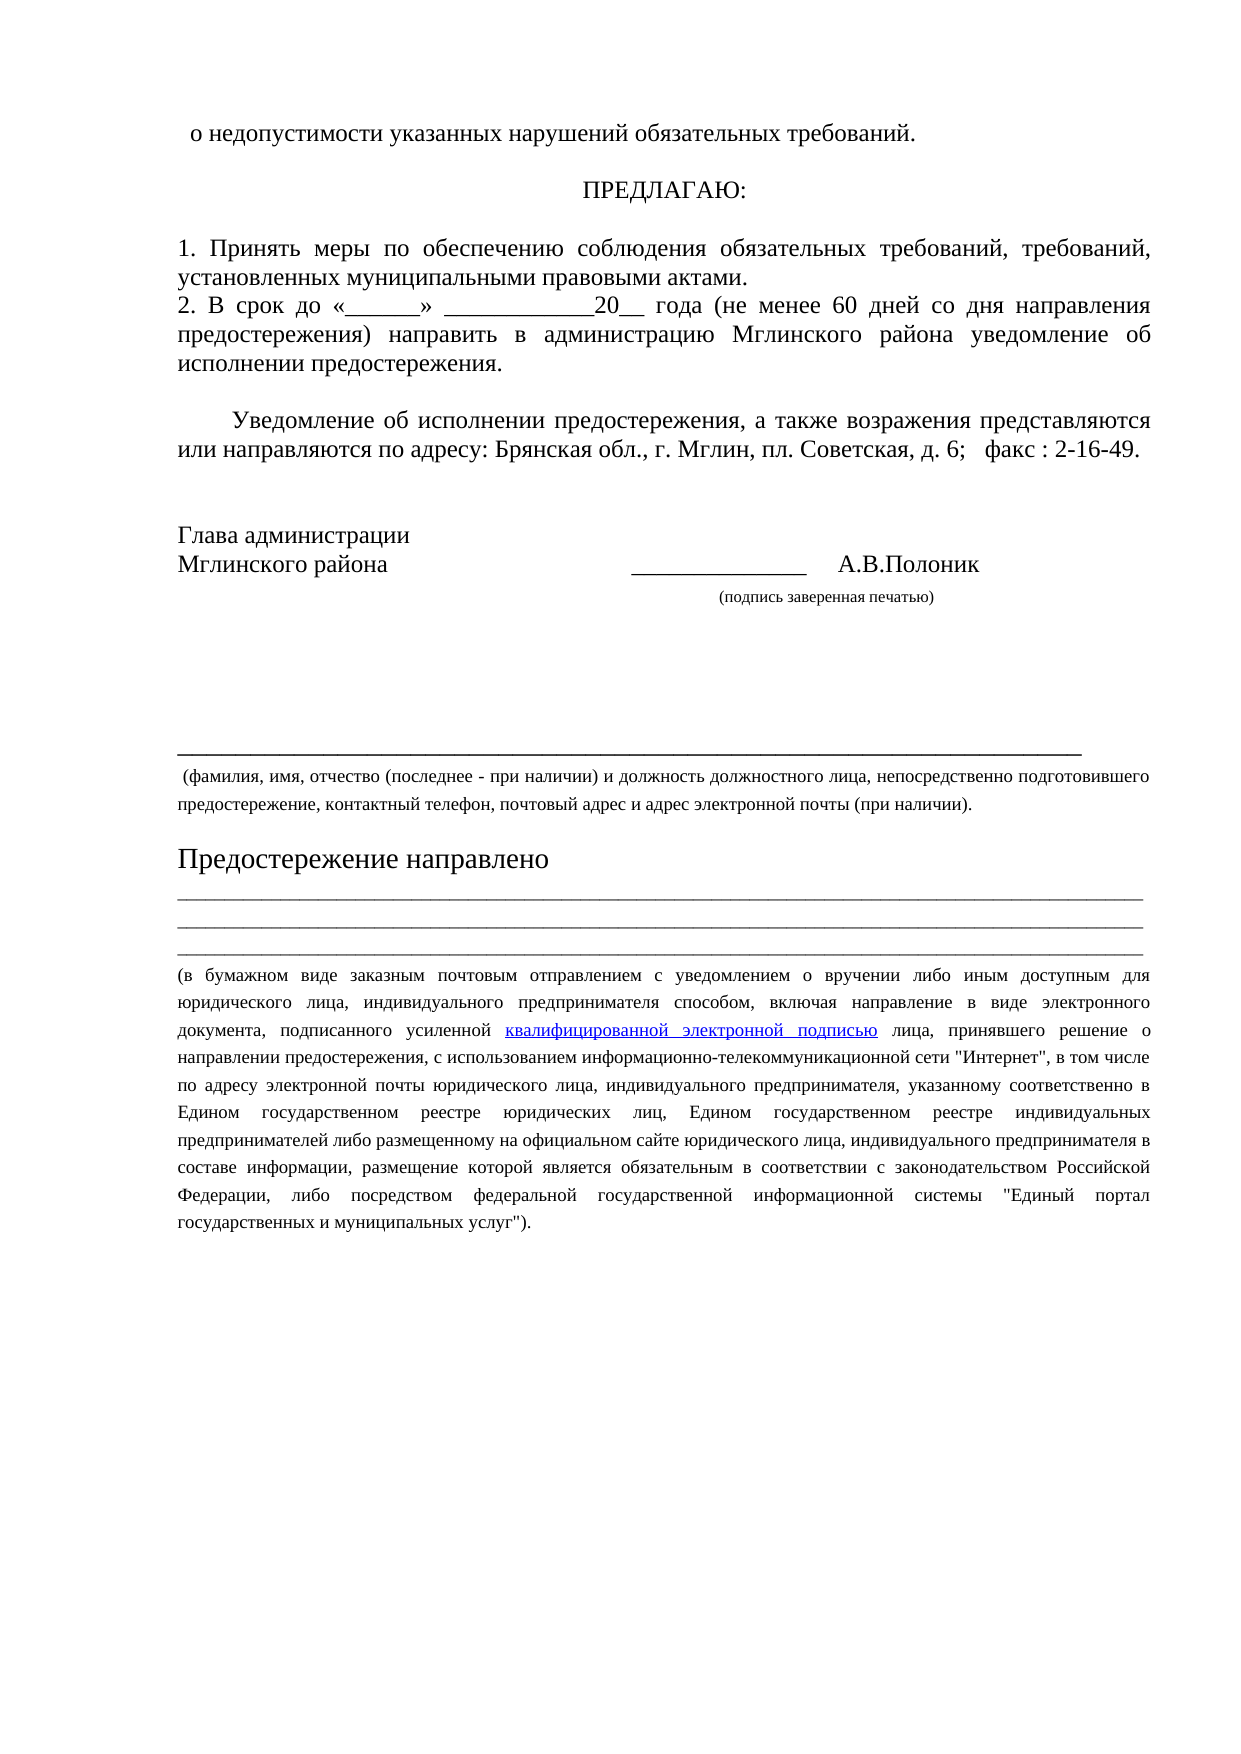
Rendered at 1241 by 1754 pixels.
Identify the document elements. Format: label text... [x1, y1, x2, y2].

text 1. Принять меры по обеспечению соблюдения обязательных требований, требований, установленных муниципальными правовыми актами. [177, 233, 1152, 291]
text (подпись заверенная печатью) [177, 578, 1152, 606]
text о недопустимости указанных нарушений обязательных требований. [177, 118, 1152, 147]
text ПРЕДЛАГАЮ: [177, 176, 1152, 204]
text ______________________________________________________________ [177, 725, 1152, 759]
text 2. В срок до «______» ____________20__ года (не менее 60 дней со дня направления предостережения) направить в администрацию Мглинского района уведомление об исполнении предостережения. [177, 291, 1152, 377]
text Уведомление об исполнении предостережения, а также возражения представляются или направляются по адресу: Брянская обл., г. Мглин, пл. Советская, д. 6; факс : 2-16-49. [177, 406, 1152, 463]
text (в бумажном виде заказным почтовым отправлением с уведомлением о вручении либо иным доступным для юридического лица, индивидуального предпринимателя способом, включая направление в виде электронного документа, подписанного усиленной квалифицированной электронной подписью лица, принявшего решение о направлении предостережения, с использованием информационно-телекоммуникационной сети "Интернет", в том числе по адресу электронной почты юридического лица, индивидуального предпринимателя, указанному соответственно в Едином государственном реестре юридических лиц, Едином государственном реестре индивидуальных предпринимателей либо размещенному на официальном сайте юридического лица, индивидуального предпринимателя в составе информации, размещение которой является обязательным в соответствии с законодательством Российской Федерации, либо посредством федеральной государственной информационной системы "Единый портал государственных и муниципальных услуг"). [177, 957, 1152, 1232]
text (фамилия, имя, отчество (последнее - при наличии) и должность должностного лица, непосредственно подготовившего предостережение, контактный телефон, почтовый адрес и адрес электронной почты (при наличии). [177, 759, 1152, 814]
text _____________________________________________________________________________________________________________________________________________________________________________________________________________________________________________________________________________________________________________________ [177, 875, 1152, 957]
text Глава администрации [177, 521, 1152, 549]
text Предостережение направлено [177, 841, 1152, 875]
text Мглинского района ______________ А.В.Полоник [177, 549, 1152, 578]
